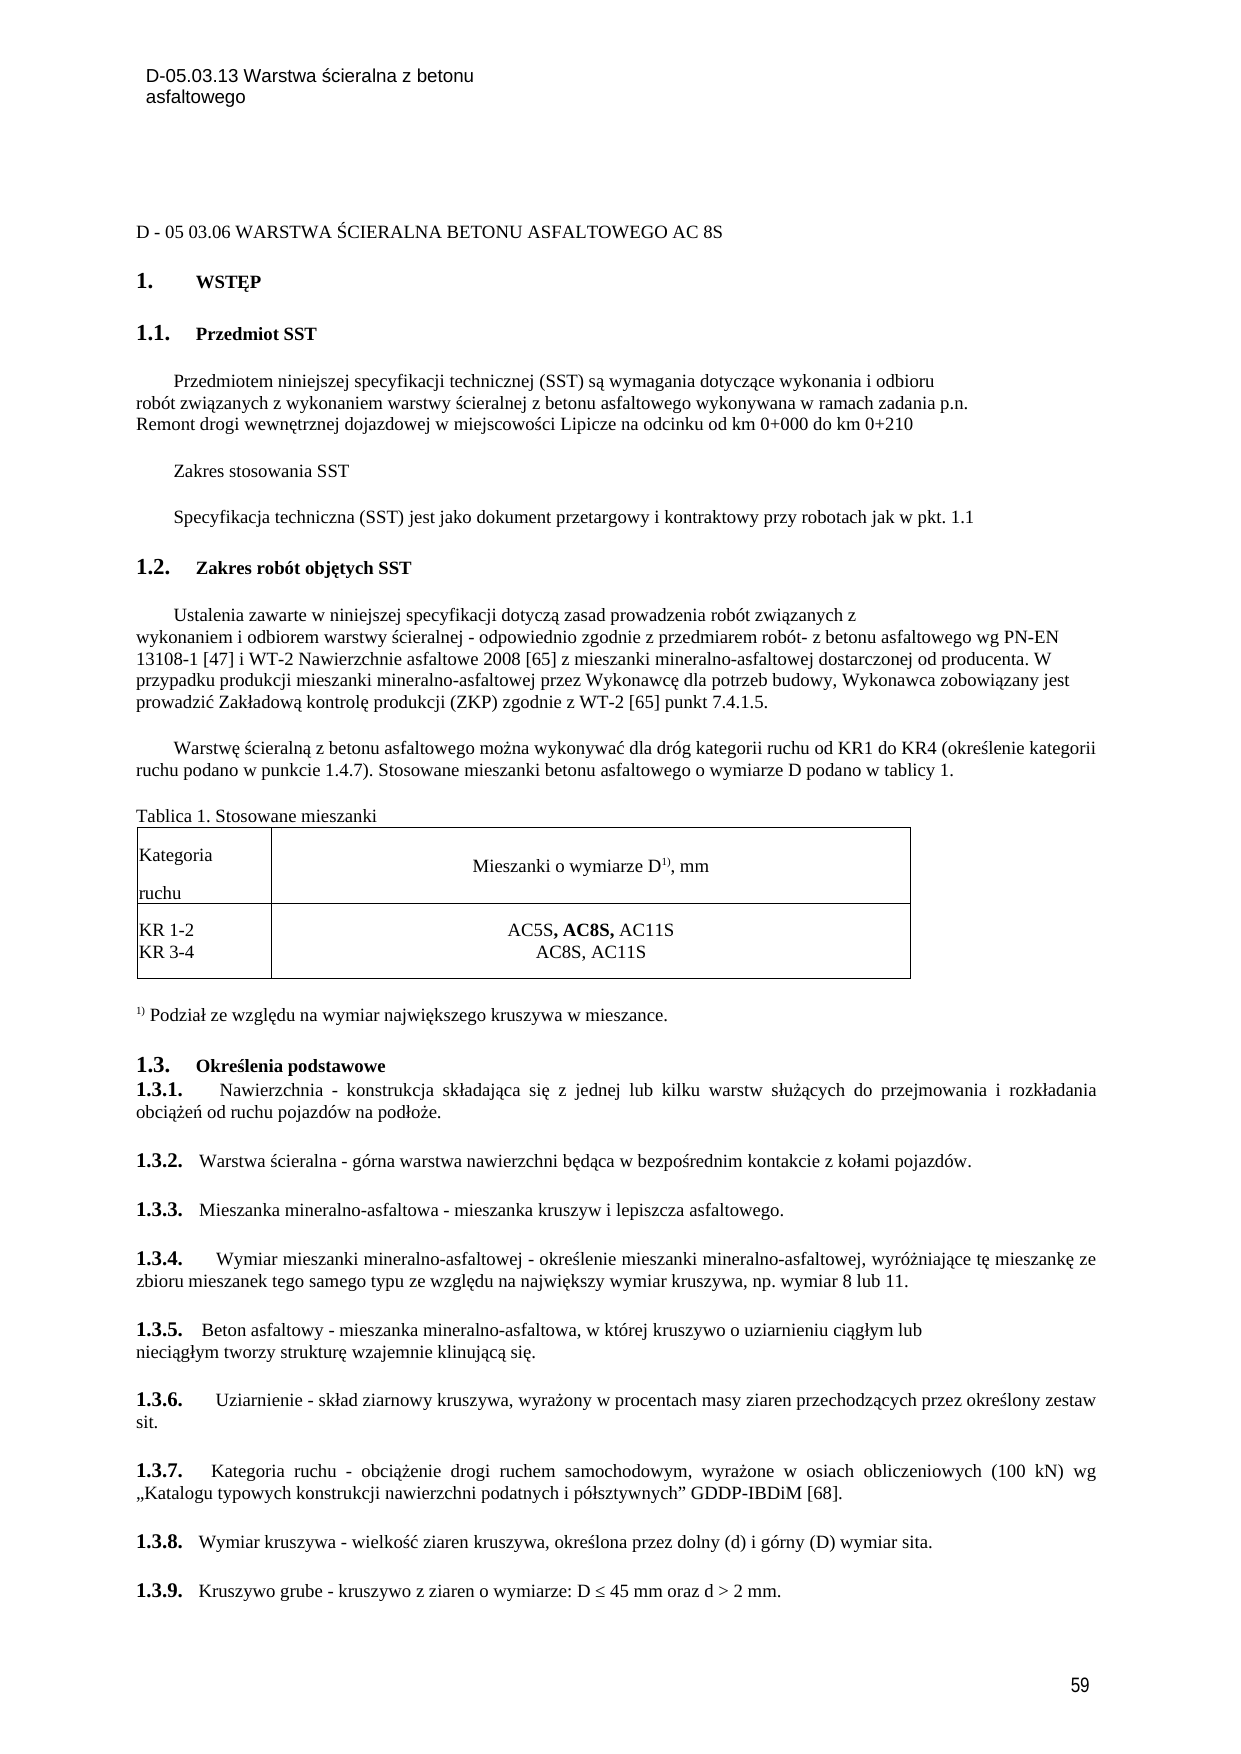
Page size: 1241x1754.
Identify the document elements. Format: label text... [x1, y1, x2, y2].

list Nawierzchnia - konstrukcja składająca się z jednej lub kilku warstw służących do przejmowania i rozkładania obciążeń od ruchu pojazdów na podłoże. [136, 1077, 1098, 1123]
list Kategoria ruchu - obciążenie drogi ruchem samochodowym, wyrażone w osiach obliczeniowych (100 kN) wg „Katalogu typowych konstrukcji nawierzchni podatnych i półsztywnych” GDDP-IBDiM [68]. [136, 1458, 1098, 1503]
list Kruszywo grube - kruszywo z ziaren o wymiarze: D ≤ 45 mm oraz d > 2 mm. [136, 1578, 1098, 1602]
list Wymiar mieszanki mineralno-asfaltowej - określenie mieszanki mineralno-asfaltowej, wyróżniające tę mieszankę ze zbioru mieszanek tego samego typu ze względu na największy wymiar kruszywa, np. wymiar 8 lub 11. [136, 1246, 1098, 1292]
text D - 05 03.06 WARSTWA ŚCIERALNA BETONU ASFALTOWEGO AC 8S [136, 221, 1098, 242]
list Beton asfaltowy - mieszanka mineralno-asfaltowa, w której kruszywo o uziarnieniu ciągłym lub nieciągłym tworzy strukturę wzajemnie klinującą się. [136, 1317, 1098, 1362]
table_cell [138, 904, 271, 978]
text 1) Podział ze względu na wymiar największego kruszywa w mieszance. [136, 1004, 1098, 1026]
text Przedmiotem niniejszej specyfikacji technicznej (SST) są wymagania dotyczące wykonania i odbioru robót związanych z wykonaniem warstwy ścieralnej z betonu asfaltowego wykonywana w ramach zadania p.n. Remont drogi wewnętrznej dojazdowej w miejscowości Lipicze na odcinku od km 0+000 do km 0+210 [136, 370, 1098, 435]
list Warstwa ścieralna - górna warstwa nawierzchni będąca w bezpośrednim kontakcie z kołami pojazdów. [136, 1148, 1098, 1172]
text Tablica 1. Stosowane mieszanki [136, 805, 1098, 827]
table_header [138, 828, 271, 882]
text Ustalenia zawarte w niniejszej specyfikacji dotyczą zasad prowadzenia robót związanych z wykonaniem i odbiorem warstwy ścieralnej - odpowiednio zgodnie z przedmiarem robót- z betonu asfaltowego wg PN-EN 13108-1 [47] i WT-2 Nawierzchnie asfaltowe 2008 [65] z mieszanki mineralno-asfaltowej dostarczonej od producenta. W przypadku produkcji mieszanki mineralno-asfaltowej przez Wykonawcę dla potrzeb budowy, Wykonawca zobowiązany jest prowadzić Zakładową kontrolę produkcji (ZKP) zgodnie z WT-2 [65] punkt 7.4.1.5. [136, 604, 1098, 712]
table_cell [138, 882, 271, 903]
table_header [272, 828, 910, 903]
text Warstwę ścieralną z betonu asfaltowego można wykonywać dla dróg kategorii ruchu od KR1 do KR4 (określenie kategorii ruchu podano w punkcie 1.4.7). Stosowane mieszanki betonu asfaltowego o wymiarze D podano w tablicy 1. [136, 737, 1098, 780]
text Specyfikacja techniczna (SST) jest jako dokument przetargowy i kontraktowy przy robotach jak w pkt. 1.1 [136, 506, 1098, 528]
list Wymiar kruszywa - wielkość ziaren kruszywa, określona przez dolny (d) i górny (D) wymiar sita. [136, 1528, 1098, 1553]
list Mieszanka mineralno-asfaltowa - mieszanka kruszyw i lepiszcza asfaltowego. [136, 1197, 1098, 1221]
list Zakres robót objętych SST [136, 553, 1098, 579]
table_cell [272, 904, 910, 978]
list Przedmiot SST [136, 319, 1098, 345]
list Uziarnienie - skład ziarnowy kruszywa, wyrażony w procentach masy ziaren przechodzących przez określony zestaw sit. [136, 1387, 1098, 1433]
list WSTĘP [136, 267, 1098, 294]
text Zakres stosowania SST [136, 460, 1098, 481]
list Określenia podstawowe [136, 1051, 1098, 1077]
